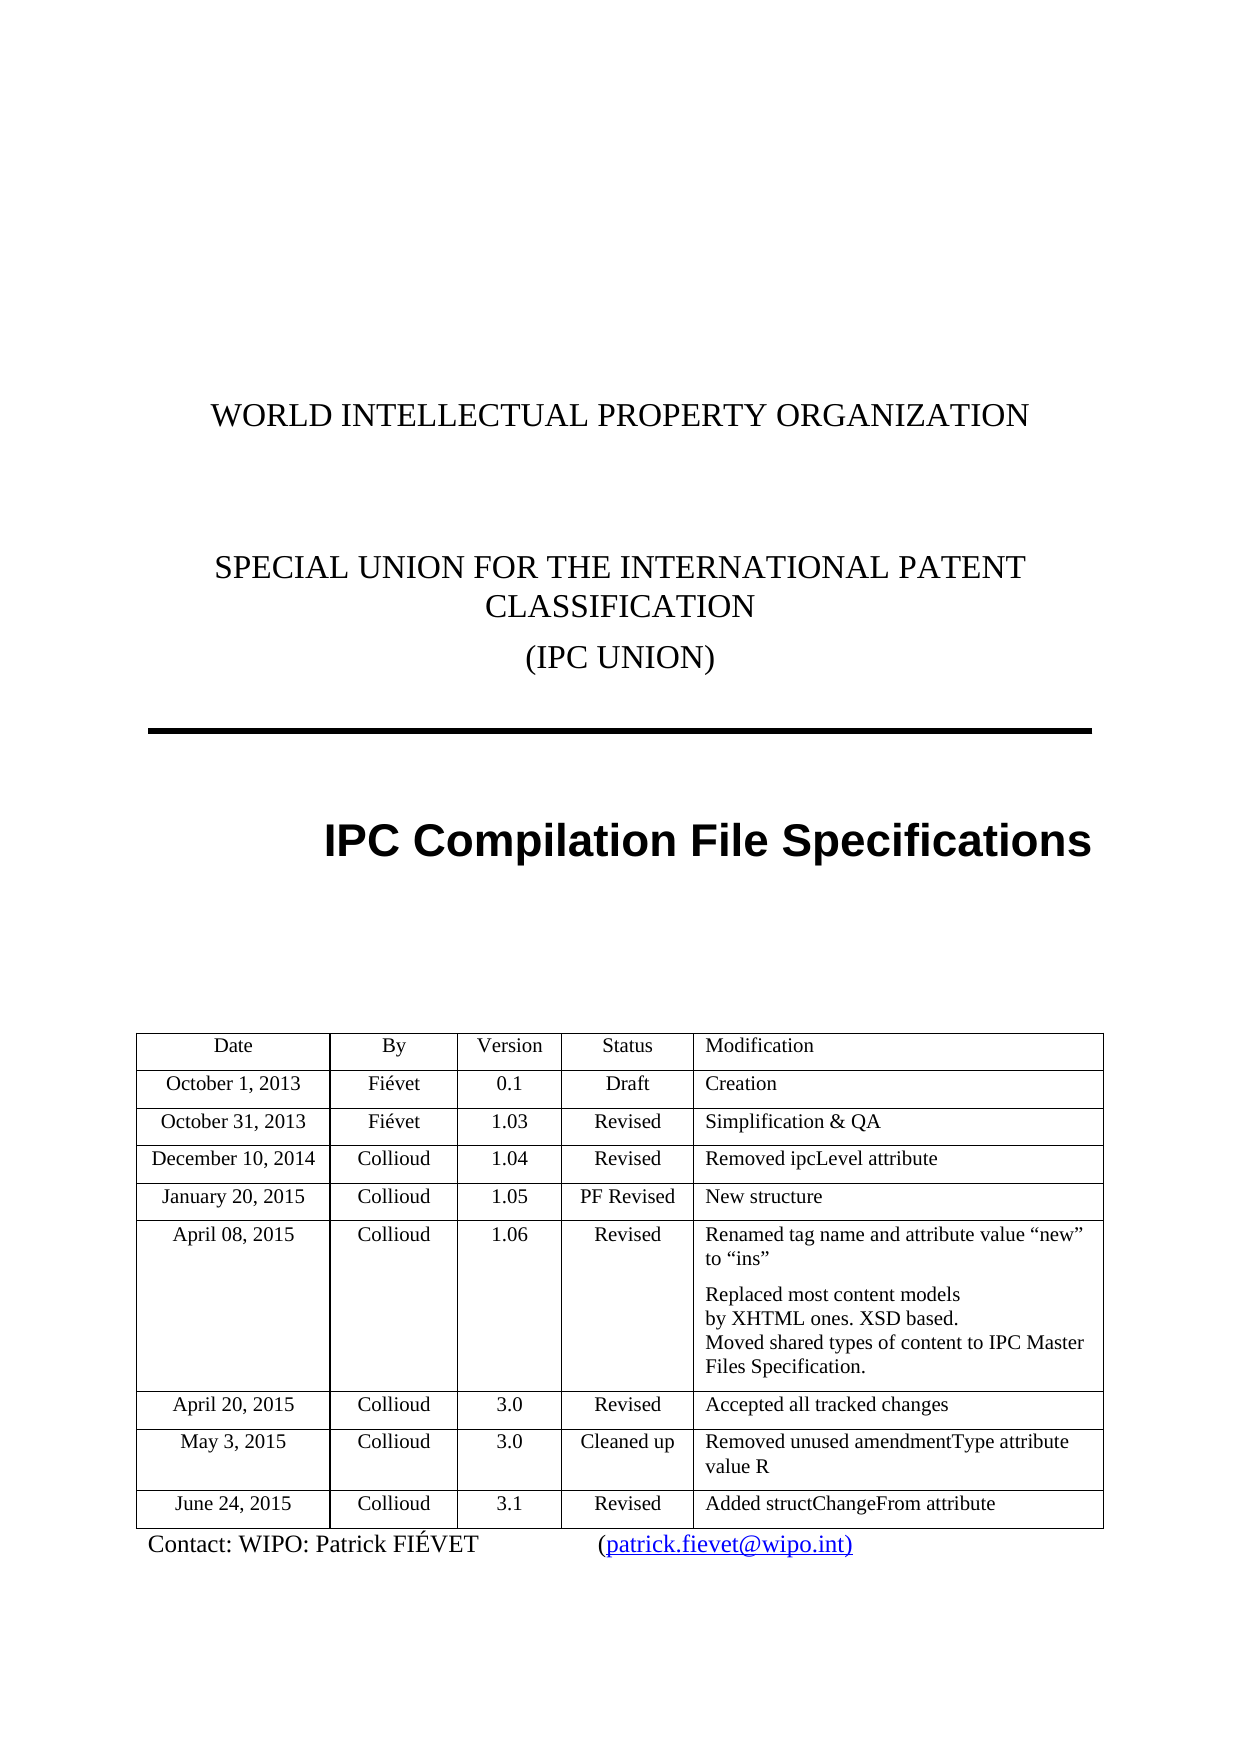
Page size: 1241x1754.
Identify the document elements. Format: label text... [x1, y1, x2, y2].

text (IPC UNION) [148, 637, 1092, 675]
table_cell 0.1 [458, 1071, 561, 1108]
table_cell Cleaned up [562, 1430, 693, 1490]
table_cell Removed unused amendmentType attribute value R [694, 1430, 1103, 1490]
table_cell April 20, 2015 [137, 1392, 329, 1428]
table_cell Collioud [331, 1430, 457, 1490]
table_cell Collioud [331, 1184, 457, 1220]
table_cell October 1, 2013 [137, 1071, 329, 1108]
table_cell Revised [562, 1491, 693, 1528]
table_cell January 20, 2015 [137, 1184, 329, 1220]
table_cell Renamed tag name and attribute value “new” to “ins” Replaced most content models by XHTML ones. XSD based. Moved shared types of content to IPC Master Files Specification. [694, 1221, 1103, 1391]
table_cell Revised [562, 1392, 693, 1428]
table_cell Revised [562, 1146, 693, 1183]
table_cell Simplification & QA [694, 1109, 1103, 1145]
text Contact: WIPO: Patrick FIÉVET (patrick.fievet@wipo.int) [148, 1529, 1092, 1557]
table_cell Collioud [331, 1146, 457, 1183]
table_cell Revised [562, 1221, 693, 1391]
table_cell December 10, 2014 [137, 1146, 329, 1183]
table_cell Fiévet [331, 1071, 457, 1108]
table_cell Accepted all tracked changes [694, 1392, 1103, 1428]
title IPC Compilation File Specifications [148, 813, 1092, 866]
text WORLD INTELLECTUAL PROPERTY ORGANIZATION [148, 395, 1092, 433]
table_cell 3.1 [458, 1491, 561, 1528]
table_cell 1.06 [458, 1221, 561, 1391]
table_cell Collioud [331, 1491, 457, 1528]
table_cell Collioud [331, 1392, 457, 1428]
table_cell October 31, 2013 [137, 1109, 329, 1145]
table_cell Added structChangeFrom attribute [694, 1491, 1103, 1528]
table_cell April 08, 2015 [137, 1221, 329, 1391]
table_header By [331, 1034, 457, 1070]
table_cell May 3, 2015 [137, 1430, 329, 1490]
table_cell Revised [562, 1109, 693, 1145]
table_cell Removed ipcLevel attribute [694, 1146, 1103, 1183]
table_cell Draft [562, 1071, 693, 1108]
table_cell 3.0 [458, 1430, 561, 1490]
table_cell 3.0 [458, 1392, 561, 1428]
table_cell New structure [694, 1184, 1103, 1220]
table_cell June 24, 2015 [137, 1491, 329, 1528]
table_header Modification [694, 1034, 1103, 1070]
table_cell 1.05 [458, 1184, 561, 1220]
table_header Date [137, 1034, 329, 1070]
table_cell 1.03 [458, 1109, 561, 1145]
table_cell Creation [694, 1071, 1103, 1108]
table_cell Collioud [331, 1221, 457, 1391]
text SPECIAL UNION FOR THE INTERNATIONAL PATENT CLASSIFICATION [148, 548, 1092, 624]
table_cell 1.04 [458, 1146, 561, 1183]
table_header Status [562, 1034, 693, 1070]
table_header Version [458, 1034, 561, 1070]
table_cell PF Revised [562, 1184, 693, 1220]
table_cell Fiévet [331, 1109, 457, 1145]
